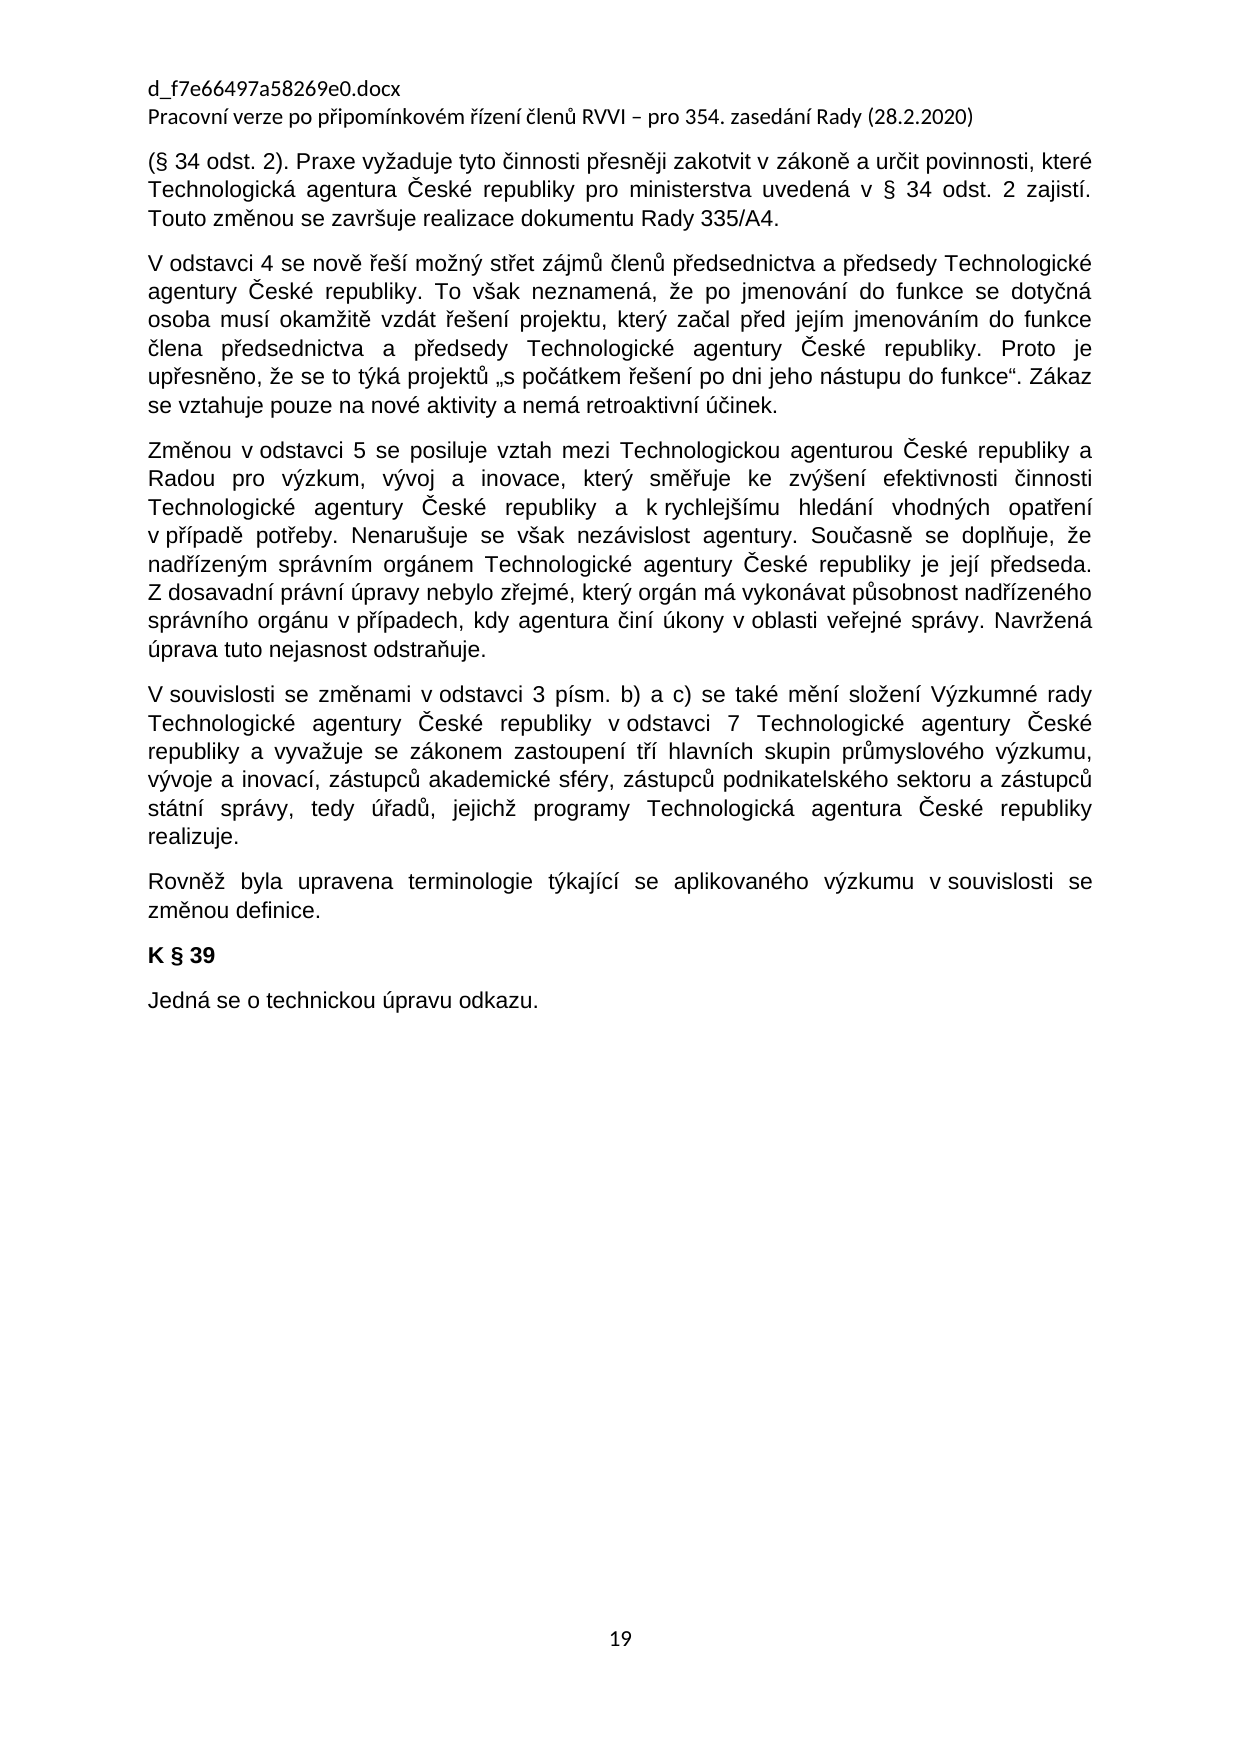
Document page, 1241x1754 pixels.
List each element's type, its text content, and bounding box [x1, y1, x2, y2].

text Rovněž byla upravena terminologie týkající se aplikovaného výzkumu v souvislosti se změnou definice. [148, 868, 1093, 923]
text K § 39 [148, 942, 1093, 968]
text V souvislosti se změnami v odstavci 3 písm. b) a c) se také mění složení Výzkumné rady Technologické agentury České republiky v odstavci 7 Technologické agentury České republiky a vyvažuje se zákonem zastoupení tří hlavních skupin průmyslového výzkumu, vývoje a inovací, zástupců akademické sféry, zástupců podnikatelského sektoru a zástupců státní správy, tedy úřadů, jejichž programy Technologická agentura České republiky realizuje. [148, 681, 1093, 849]
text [148, 148, 1093, 231]
text Jedná se o technickou úpravu odkazu. [148, 987, 1093, 1013]
text Změnou v odstavci 5 se posiluje vztah mezi Technologickou agenturou České republiky a Radou pro výzkum, vývoj a inovace, který směřuje ke zvýšení efektivnosti činnosti Technologické agentury České republiky a k rychlejšímu hledání vhodných opatření v případě potřeby. Nenarušuje se však nezávislost agentury. Současně se doplňuje, že nadřízeným správním orgánem Technologické agentury České republiky je její předseda. Z dosavadní právní úpravy nebylo zřejmé, který orgán má vykonávat působnost nadřízeného správního orgánu v případech, kdy agentura činí úkony v oblasti veřejné správy. Navržená úprava tuto nejasnost odstraňuje. [148, 437, 1093, 662]
text V odstavci 4 se nově řeší možný střet zájmů členů předsednictva a předsedy Technologické agentury České republiky. To však neznamená, že po jmenování do funkce se dotyčná osoba musí okamžitě vzdát řešení projektu, který začal před jejím jmenováním do funkce člena předsednictva a předsedy Technologické agentury České republiky. Proto je upřesněno, že se to týká projektů „s počátkem řešení po dni jeho nástupu do funkce“. Zákaz se vztahuje pouze na nové aktivity a nemá retroaktivní účinek. [148, 249, 1093, 418]
